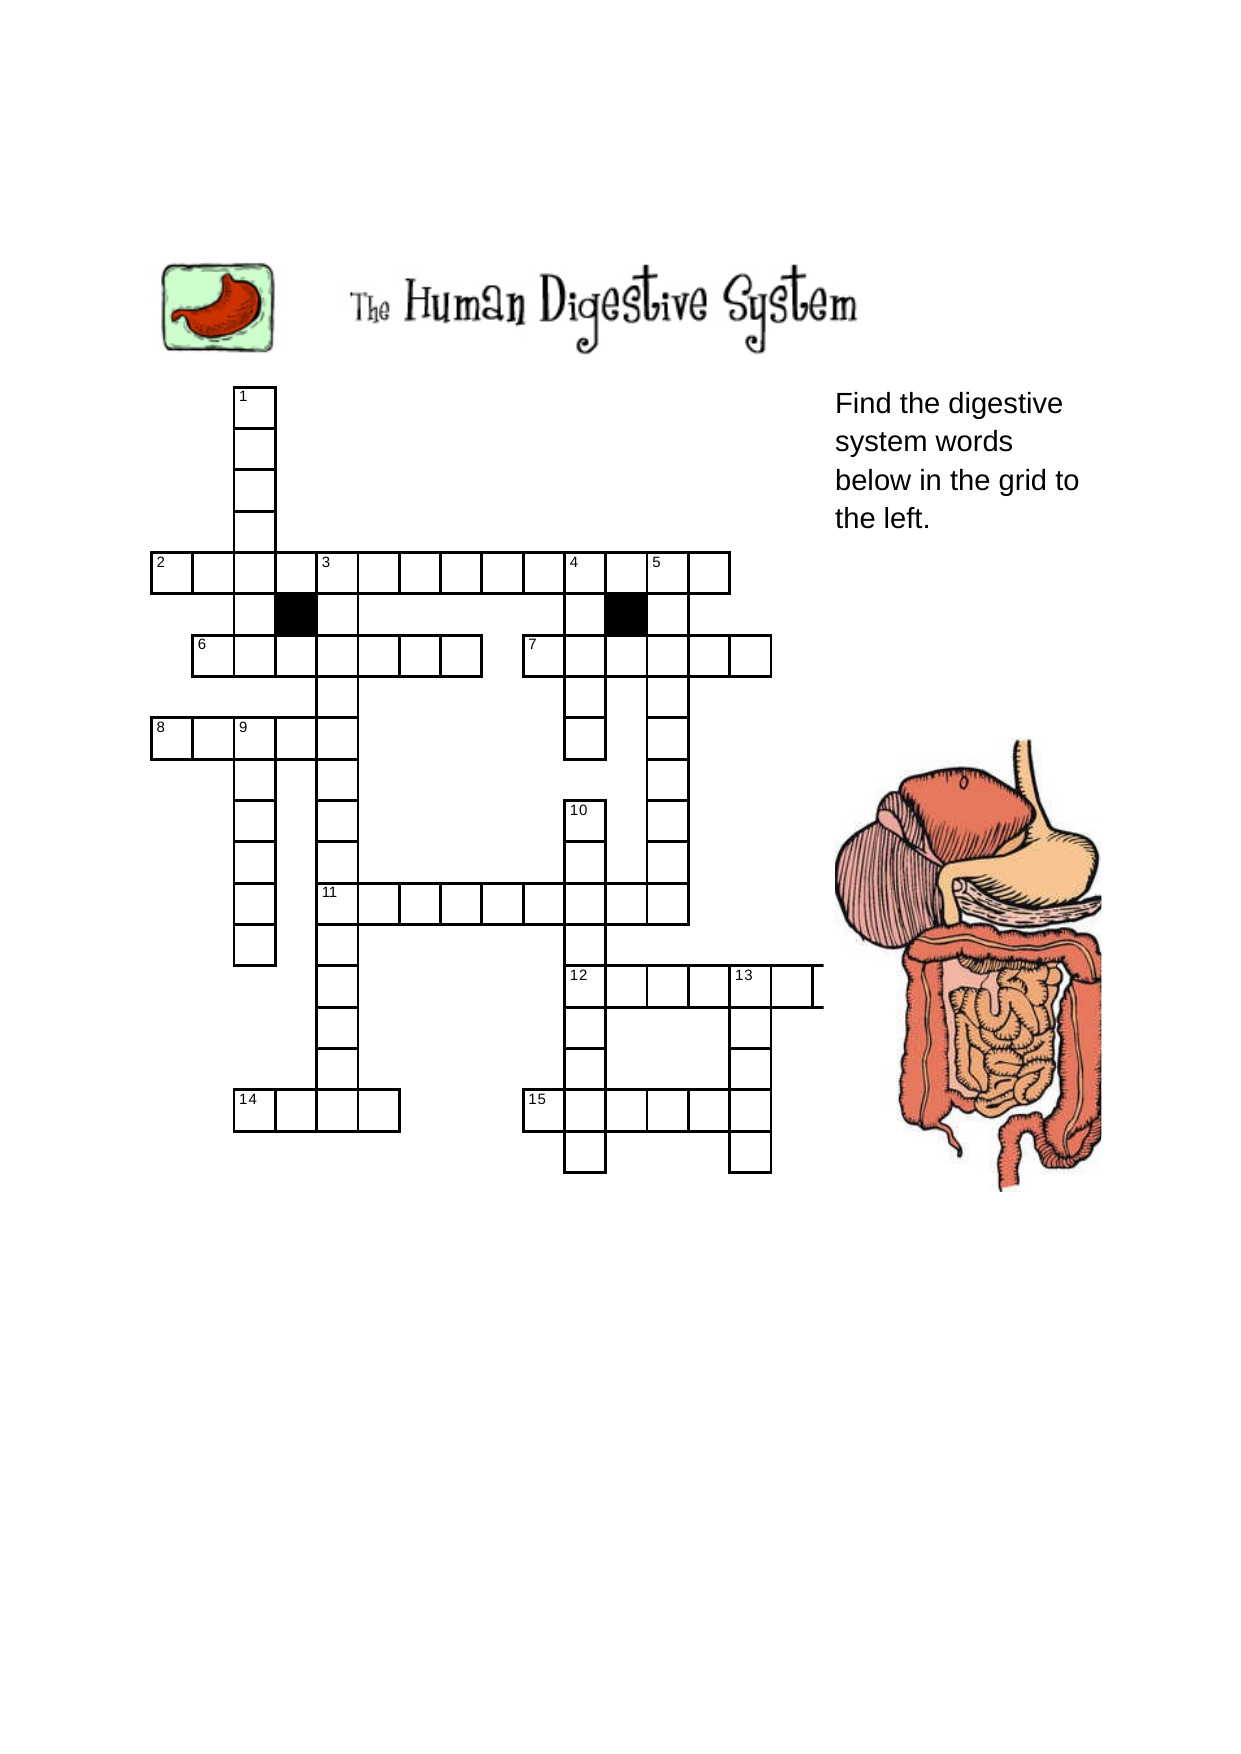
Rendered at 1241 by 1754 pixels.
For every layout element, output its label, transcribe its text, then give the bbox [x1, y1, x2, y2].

picture [835, 738, 1102, 1192]
table_header [139, 256, 1101, 386]
table_cell Find the digestive system words below in the grid to the left. [824, 386, 1101, 1216]
picture [150, 256, 862, 361]
table_cell [139, 386, 824, 1216]
